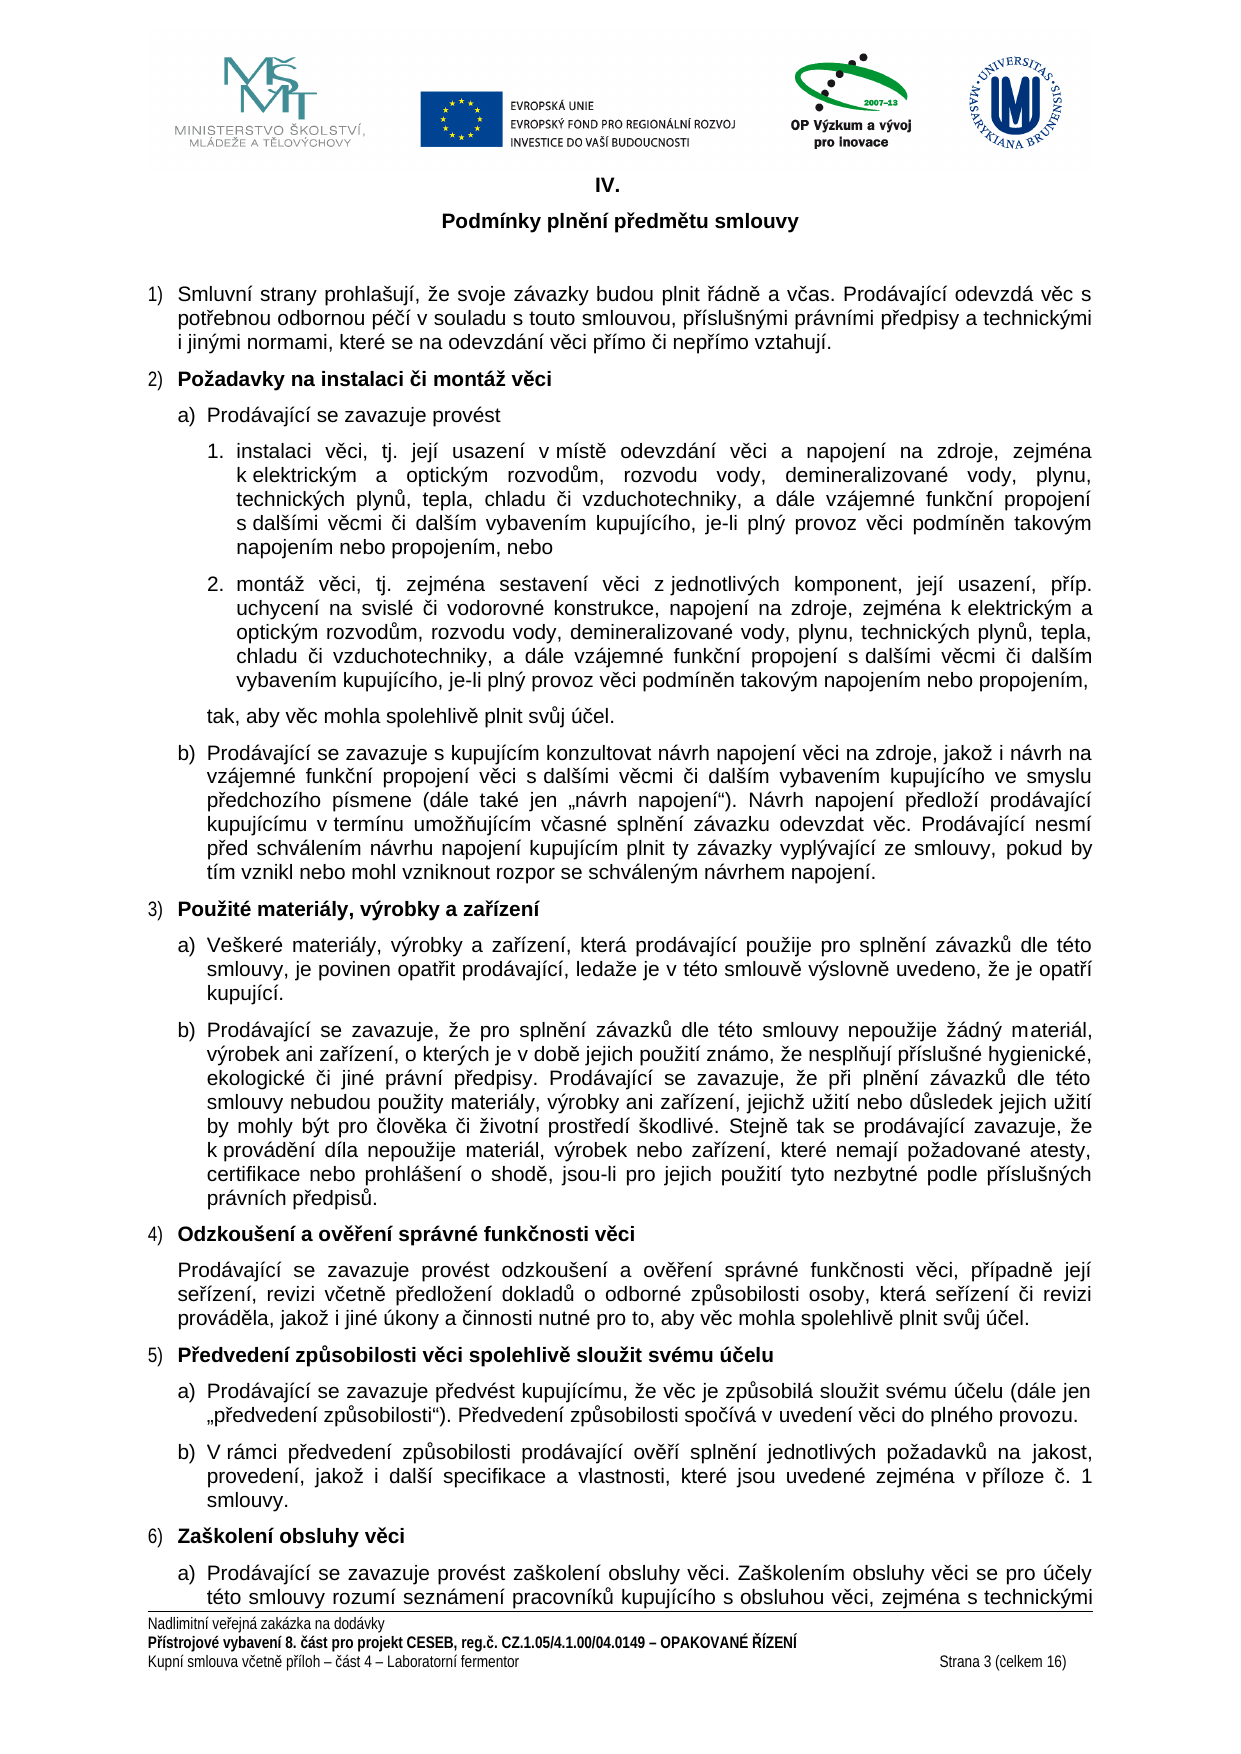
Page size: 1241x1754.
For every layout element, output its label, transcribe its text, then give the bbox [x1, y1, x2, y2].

list V rámci předvedení způsobilosti prodávající ověří splnění jednotlivých požadavků na jakost, provedení, jakož i další specifikace a vlastnosti, které jsou uvedené zejména v příloze č. 1 smlouvy. [177, 1440, 1093, 1512]
list montáž věci, tj. zejména sestavení věci z jednotlivých komponent, její usazení, příp. uchycení na svislé či vodorovné konstrukce, napojení na zdroje, zejména k elektrickým a optickým rozvodům, rozvodu vody, demineralizované vody, plynu, technických plynů, tepla, chladu či vzduchotechniky, a dále vzájemné funkční propojení s dalšími věcmi či dalším vybavením kupujícího, je-li plný provoz věci podmíněn takovým napojením nebo propojením, [207, 572, 1093, 691]
list Prodávající se zavazuje předvést kupujícímu, že věc je způsobilá sloužit svému účelu (dále jen „předvedení způsobilosti“). Předvedení způsobilosti spočívá v uvedení věci do plného provozu. [177, 1379, 1093, 1427]
list Veškeré materiály, výrobky a zařízení, která prodávající použije pro splnění závazků dle této smlouvy, je povinen opatřit prodávající, ledaže je v této smlouvě výslovně uvedeno, že je opatří kupující. [177, 933, 1093, 1005]
list Prodávající se zavazuje s kupujícím konzultovat návrh napojení věci na zdroje, jakož i návrh na vzájemné funkční propojení věci s dalšími věcmi či dalším vybavením kupujícího ve smyslu předchozího písmene (dále také jen „návrh napojení“). Návrh napojení předloží prodávající kupujícímu v termínu umožňujícím včasné splnění závazku odevzdat věc. Prodávající nesmí před schválením návrhu napojení kupujícím plnit ty závazky vyplývající ze smlouvy, pokud by tím vznikl nebo mohl vzniknout rozpor se schváleným návrhem napojení. [177, 740, 1093, 884]
list Požadavky na instalaci či montáž věci [148, 366, 1093, 390]
list instalaci věci, tj. její usazení v místě odevzdání věci a napojení na zdroje, zejména k elektrickým a optickým rozvodům, rozvodu vody, demineralizované vody, plynu, technických plynů, tepla, chladu či vzduchotechniky, a dále vzájemné funkční propojení s dalšími věcmi či dalším vybavením kupujícího, je-li plný provoz věci podmíněn takovým napojením nebo propojením, nebo [207, 439, 1093, 559]
list Odzkoušení a ověření správné funkčnosti věci [148, 1222, 1093, 1246]
text tak, aby věc mohla spolehlivě plnit svůj účel. [207, 704, 1093, 728]
picture [147, 29, 1092, 173]
list Smluvní strany prohlašují, že svoje závazky budou plnit řádně a včas. Prodávající odevzdá věc s potřebnou odbornou péčí v souladu s touto smlouvou, příslušnými právními předpisy a technickými i jinými normami, které se na odevzdání věci přímo či nepřímo vztahují. [148, 282, 1093, 354]
list Použité materiály, výrobky a zařízení [148, 897, 1093, 921]
text Prodávající se zavazuje provést odzkoušení a ověření správné funkčnosti věci, případně její seřízení, revizi včetně předložení dokladů o odborné způsobilosti osoby, která seřízení či revizi prováděla, jakož i jiné úkony a činnosti nutné pro to, aby věc mohla spolehlivě plnit svůj účel. [177, 1258, 1093, 1330]
list Prodávající se zavazuje provést [177, 403, 1093, 427]
text Podmínky plnění předmětu smlouvy [148, 209, 1093, 233]
list Předvedení způsobilosti věci spolehlivě sloužit svému účelu [148, 1343, 1093, 1367]
list Prodávající se zavazuje, že pro splnění závazků dle této smlouvy nepoužije žádný materiál, výrobek ani zařízení, o kterých je v době jejich použití známo, že nesplňují příslušné hygienické, ekologické či jiné právní předpisy. Prodávající se zavazuje, že při plnění závazků dle této smlouvy nebudou použity materiály, výrobky ani zařízení, jejichž užití nebo důsledek jejich užití by mohly být pro člověka či životní prostředí škodlivé. Stejně tak se prodávající zavazuje, že k provádění díla nepoužije materiál, výrobek nebo zařízení, které nemají požadované atesty, certifikace nebo prohlášení o shodě, jsou-li pro jejich použití tyto nezbytné podle příslušných právních předpisů. [177, 1018, 1093, 1209]
list Zaškolení obsluhy věci [148, 1524, 1093, 1548]
